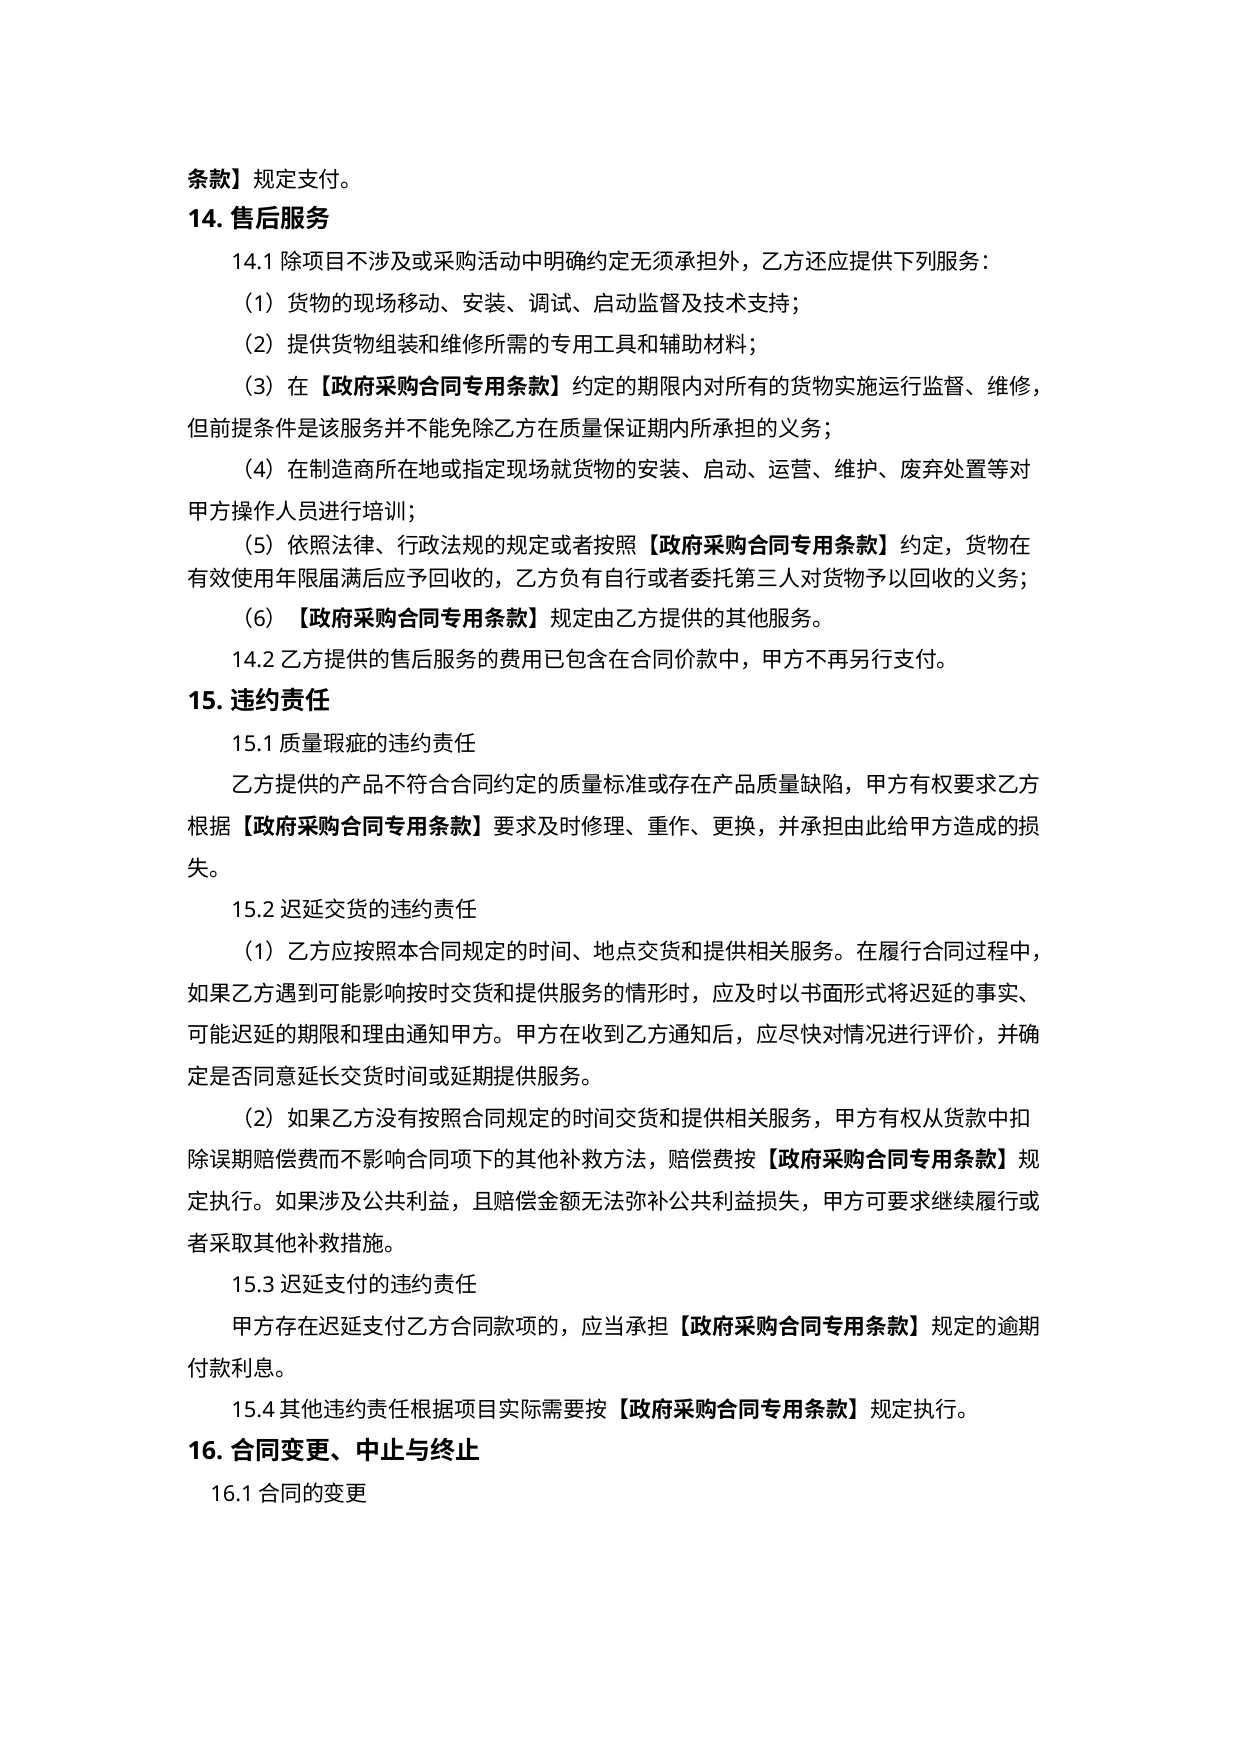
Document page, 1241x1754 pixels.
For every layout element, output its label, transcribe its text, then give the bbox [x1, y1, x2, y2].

text 15.2 迟延交货的违约责任 [187, 884, 1053, 926]
text （1）乙方应按照本合同规定的时间、地点交货和提供相关服务。在履行合同过程中，如果乙方遇到可能影响按时交货和提供服务的情形时，应及时以书面形式将迟延的事实、可能迟延的期限和理由通知甲方。甲方在收到乙方通知后，应尽快对情况进行评价，并确定是否同意延长交货时间或延期提供服务。 [187, 926, 1053, 1093]
text 甲方存在迟延支付乙方合同款项的，应当承担【政府采购合同专用条款】规定的逾期付款利息。 [187, 1301, 1053, 1384]
text （4）在制造商所在地或指定现场就货物的安装、启动、运营、维护、废弃处置等对甲方操作人员进行培训； [187, 444, 1053, 528]
text 乙方提供的产品不符合合同约定的质量标准或存在产品质量缺陷，甲方有权要求乙方根据【政府采购合同专用条款】要求及时修理、重作、更换，并承担由此给甲方造成的损失。 [187, 759, 1053, 884]
text 15.4其他违约责任根据项目实际需要按【政府采购合同专用条款】规定执行。 [187, 1384, 1053, 1426]
text 15.1质量瑕疵的违约责任 [187, 718, 1053, 759]
text 16.1合同的变更 [187, 1468, 1053, 1509]
list 合同变更、中止与终止 [187, 1426, 1053, 1468]
text 14. 售后服务 [187, 194, 1053, 236]
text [187, 162, 1053, 194]
text （1）货物的现场移动、安装、调试、启动监督及技术支持； [187, 278, 1053, 319]
text （2）提供货物组装和维修所需的专用工具和辅助材料； [187, 319, 1053, 361]
text （3）在【政府采购合同专用条款】约定的期限内对所有的货物实施运行监督、维修，但前提条件是该服务并不能免除乙方在质量保证期内所承担的义务； [187, 361, 1053, 444]
text 14.2 乙方提供的售后服务的费用已包含在合同价款中，甲方不再另行支付。 [187, 634, 1053, 676]
text 15.3 迟延支付的违约责任 [187, 1259, 1053, 1301]
text 14.1 除项目不涉及或采购活动中明确约定无须承担外，乙方还应提供下列服务： [187, 236, 1053, 278]
text （2）如果乙方没有按照合同规定的时间交货和提供相关服务，甲方有权从货款中扣除误期赔偿费而不影响合同项下的其他补救方法，赔偿费按【政府采购合同专用条款】规定执行。如果涉及公共利益，且赔偿金额无法弥补公共利益损失，甲方可要求继续履行或者采取其他补救措施。 [187, 1093, 1053, 1259]
text 15. 违约责任 [187, 676, 1053, 718]
text （5）依照法律、行政法规的规定或者按照【政府采购合同专用条款】约定，货物在有效使用年限届满后应予回收的，乙方负有自行或者委托第三人对货物予以回收的义务； [187, 528, 1053, 593]
text （6）【政府采购合同专用条款】规定由乙方提供的其他服务。 [187, 593, 1053, 634]
